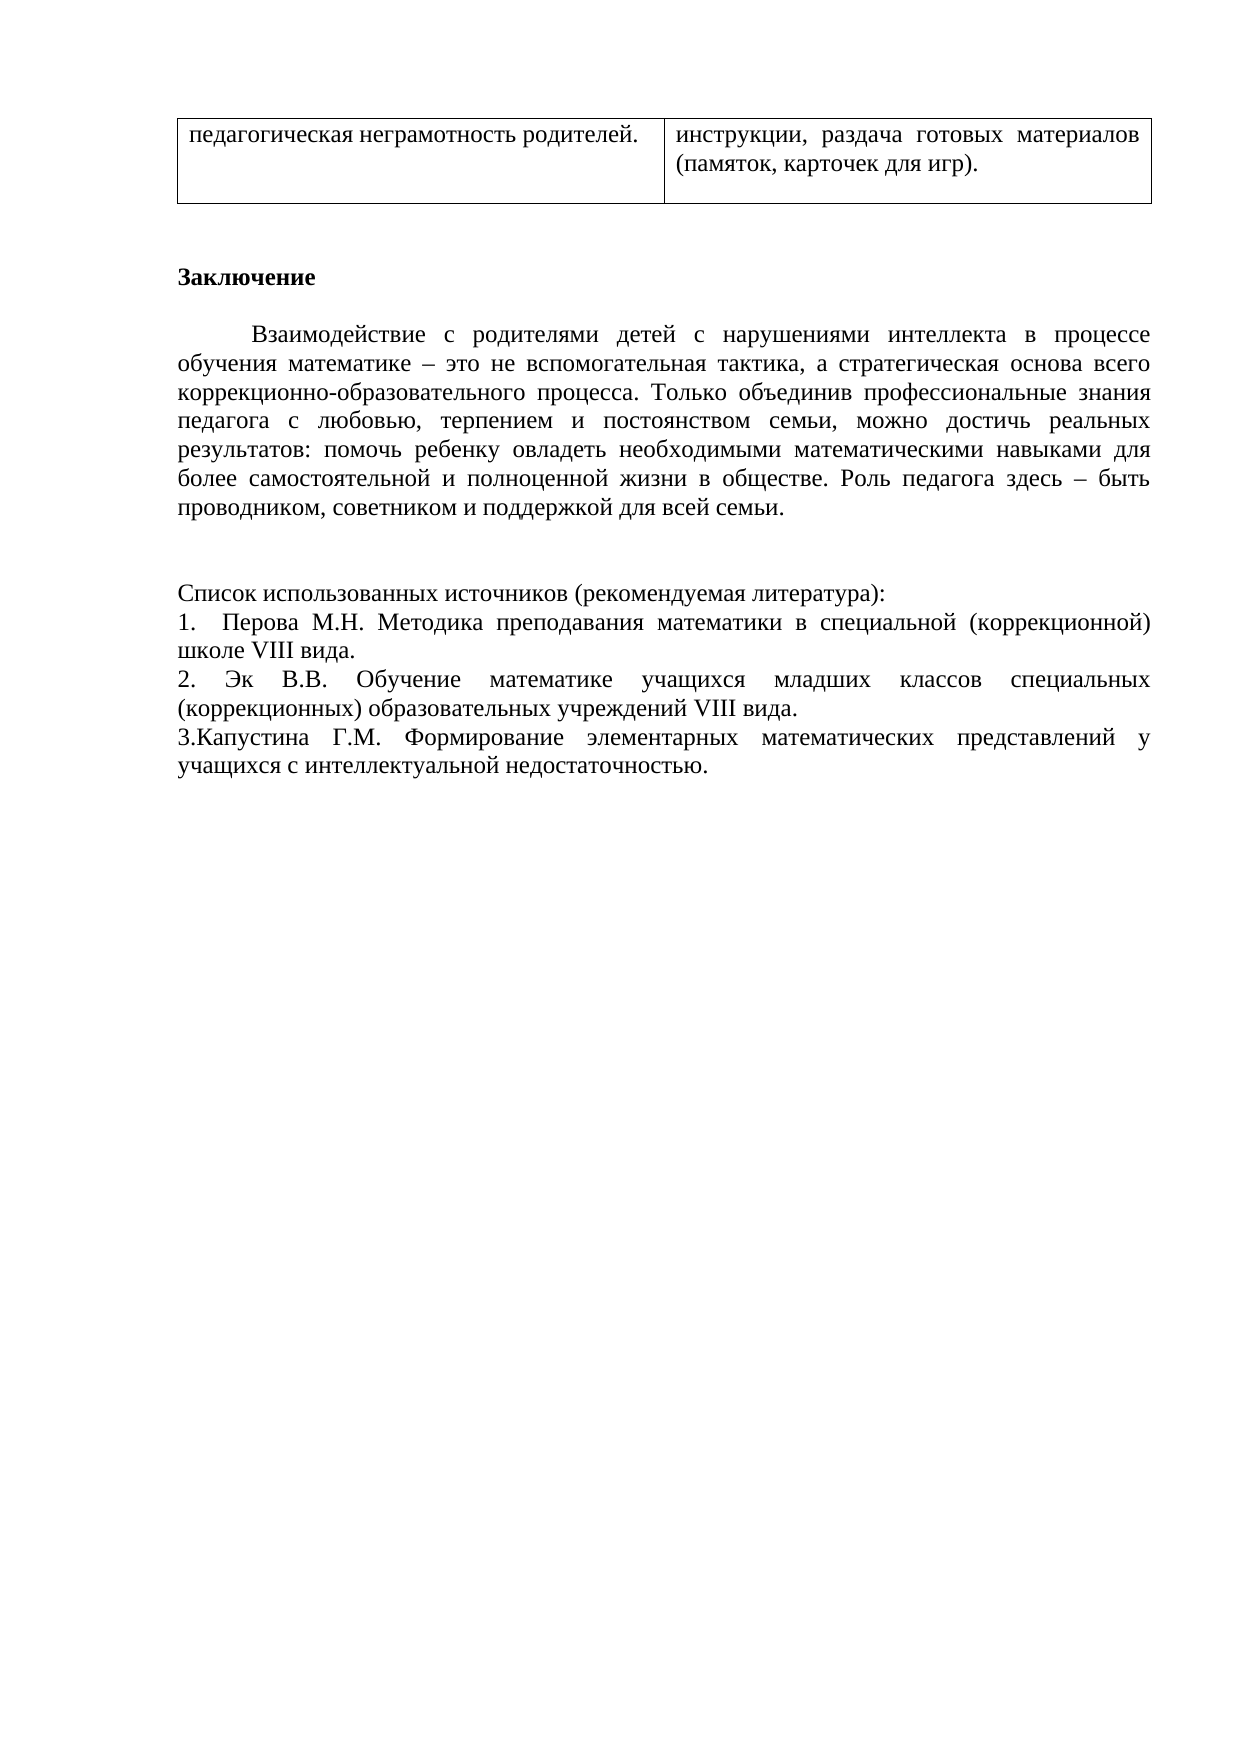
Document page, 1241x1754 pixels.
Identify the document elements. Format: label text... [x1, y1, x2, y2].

text 2. Эк В.В. Обучение математике учащихся младших классов специальных (коррекционных) образовательных учреждений VIII вида. [177, 664, 1152, 722]
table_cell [665, 119, 1151, 203]
text Список использованных источников (рекомендуемая литература): [177, 578, 1152, 607]
text Взаимодействие с родителями детей с нарушениями интеллекта в процессе обучения математике – это не вспомогательная тактика, а стратегическая основа всего коррекционно-образовательного процесса. Только объединив профессиональные знания педагога с любовью, терпением и постоянством семьи, можно достичь реальных результатов: помочь ребенку овладеть необходимыми математическими навыками для более самостоятельной и полноценной жизни в обществе. Роль педагога здесь – быть проводником, советником и поддержкой для всей семьи. [177, 319, 1152, 521]
text 1. Перова М.Н. Методика преподавания математики в специальной (коррекционной) школе VIII вида. [177, 607, 1152, 664]
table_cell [178, 119, 664, 203]
text 3.Капустина Г.М. Формирование элементарных математических представлений у учащихся с интеллектуальной недостаточностью. [177, 722, 1152, 779]
text Заключение [177, 262, 1152, 291]
